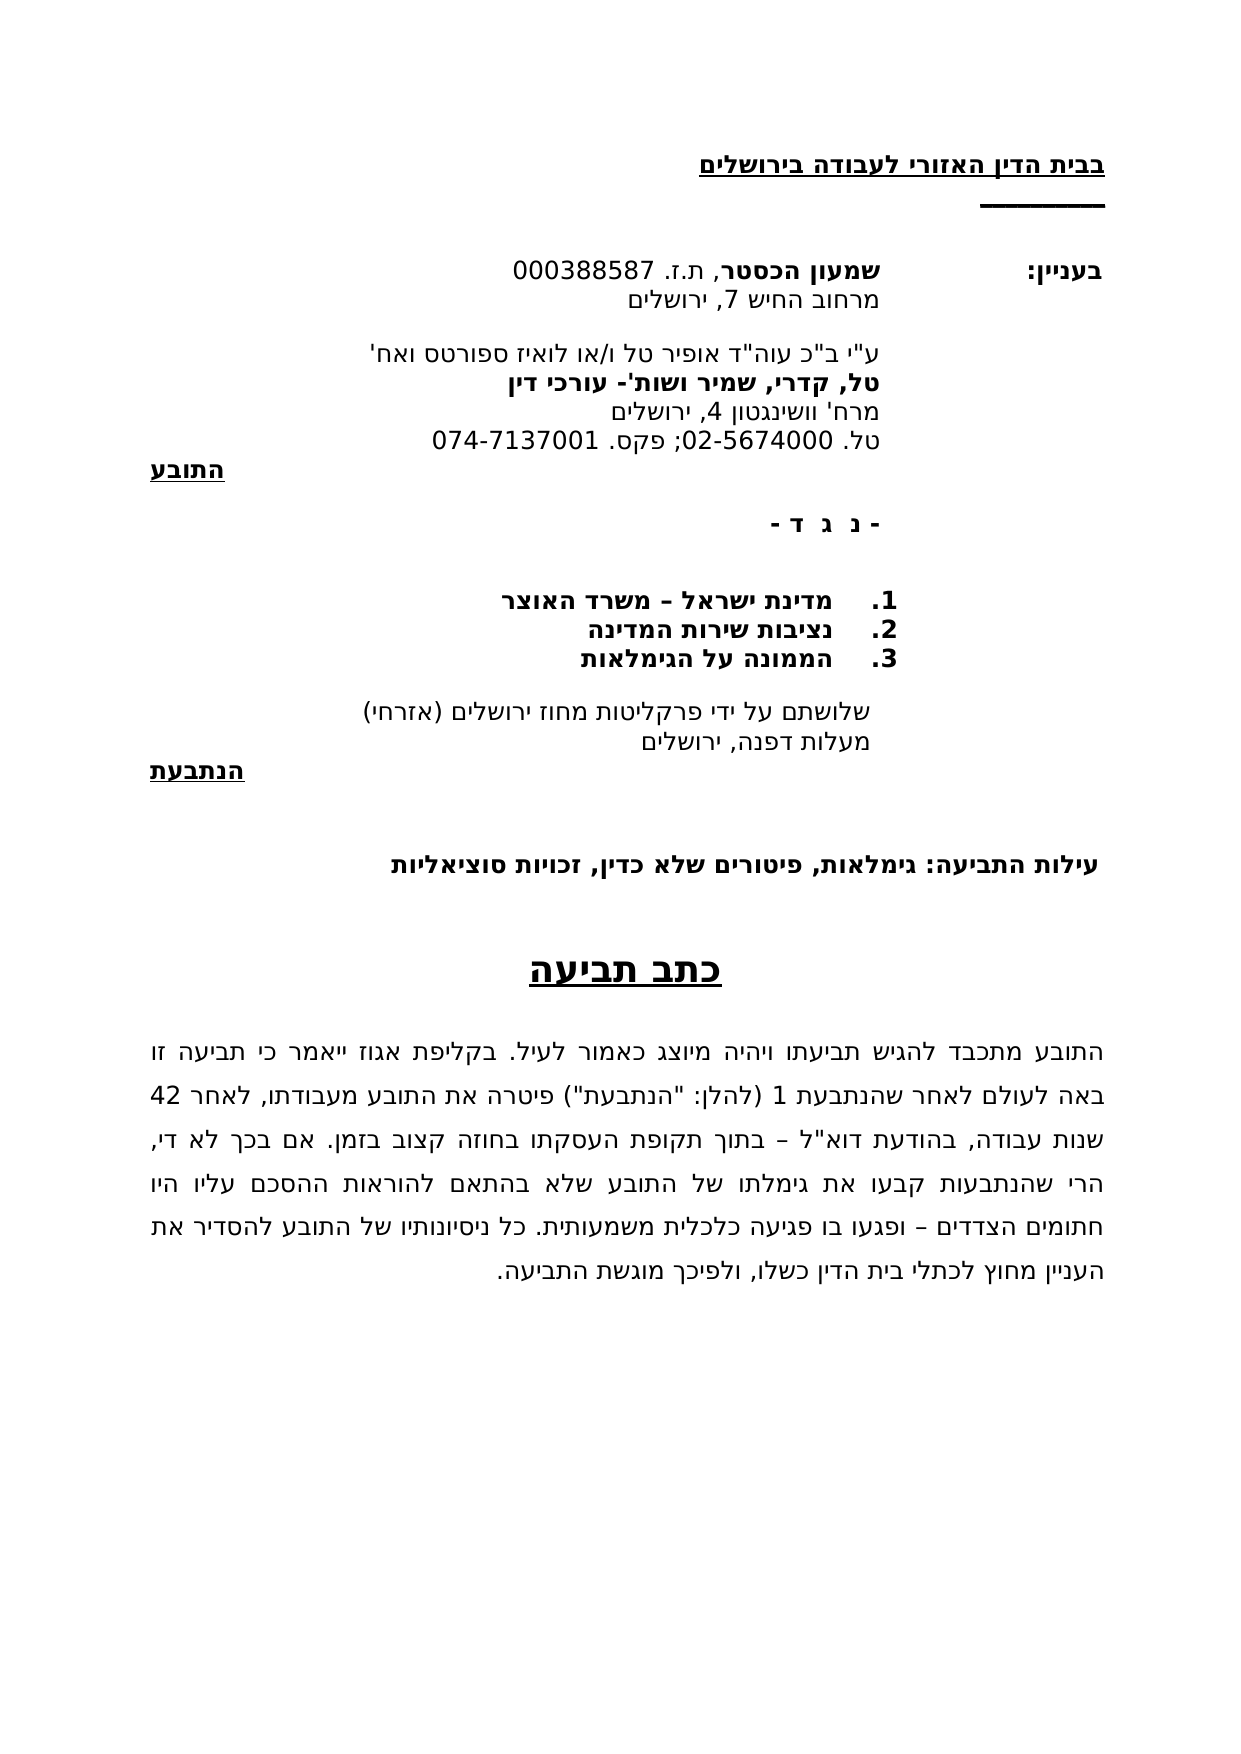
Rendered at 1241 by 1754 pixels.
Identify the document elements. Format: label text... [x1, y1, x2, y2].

text בבית הדין האזורי לעבודה בירושלים __________ [150, 150, 1105, 208]
text ע"י ב"כ עוה"ד ו/או לואיז ספורטס ואח' [150, 339, 880, 368]
text התובע [150, 456, 1105, 485]
list הממונה על הגימלאות [150, 644, 871, 673]
text כתב תביעה [150, 947, 1100, 991]
list מדינת ישראל – משרד האוצר [150, 586, 871, 615]
text עילות התביעה: גימלאות, פיטורים שלא כדין, זכויות סוציאליות [150, 847, 1100, 881]
text מרח' וושינגטון 4, ירושלים [150, 397, 1105, 426]
text התובע מתכבד להגיש תביעתו ויהיה מיוצג כאמור לעיל. בקליפת אגוז ייאמר כי תביעה זו באה לעולם לאחר שהנתבעת 1 (להלן: "הנתבעת") פיטרה את התובע מעבודתו, לאחר 42 שנות עבודה, בהודעת דוא"ל – בתוך תקופת העסקתו בחוזה קצוב בזמן. אם בכך לא די, הרי שהנתבעות קבעו את גימלתו של התובע שלא בהתאם להוראות ההסכם עליו היו חתומים הצדדים – ופגעו בו פגיעה כלכלית משמעותית. כל ניסיונותיו של התובע להסדיר את העניין מחוץ לכתלי בית הדין כשלו, ולפיכך מוגשת התביעה. [150, 1038, 1105, 1286]
text טל, קדרי, שמיר ושות'- עורכי דין [150, 368, 880, 397]
text הנתבעת [150, 756, 730, 785]
text בעניין: שמעון הכסטר, ת.ז. 000388587 [150, 256, 1102, 286]
text מרחוב החיש 7, ירושלים [150, 286, 1052, 315]
text מעלות דפנה, ירושלים [150, 727, 871, 756]
text טל. 02-5674000; פקס. 074-7137001 [150, 426, 1105, 456]
text שלושתם על ידי פרקליטות מחוז ירושלים (אזרחי) [150, 698, 871, 727]
list נציבות שירות המדינה [150, 615, 871, 644]
text - נ ג ד - [150, 509, 1105, 538]
